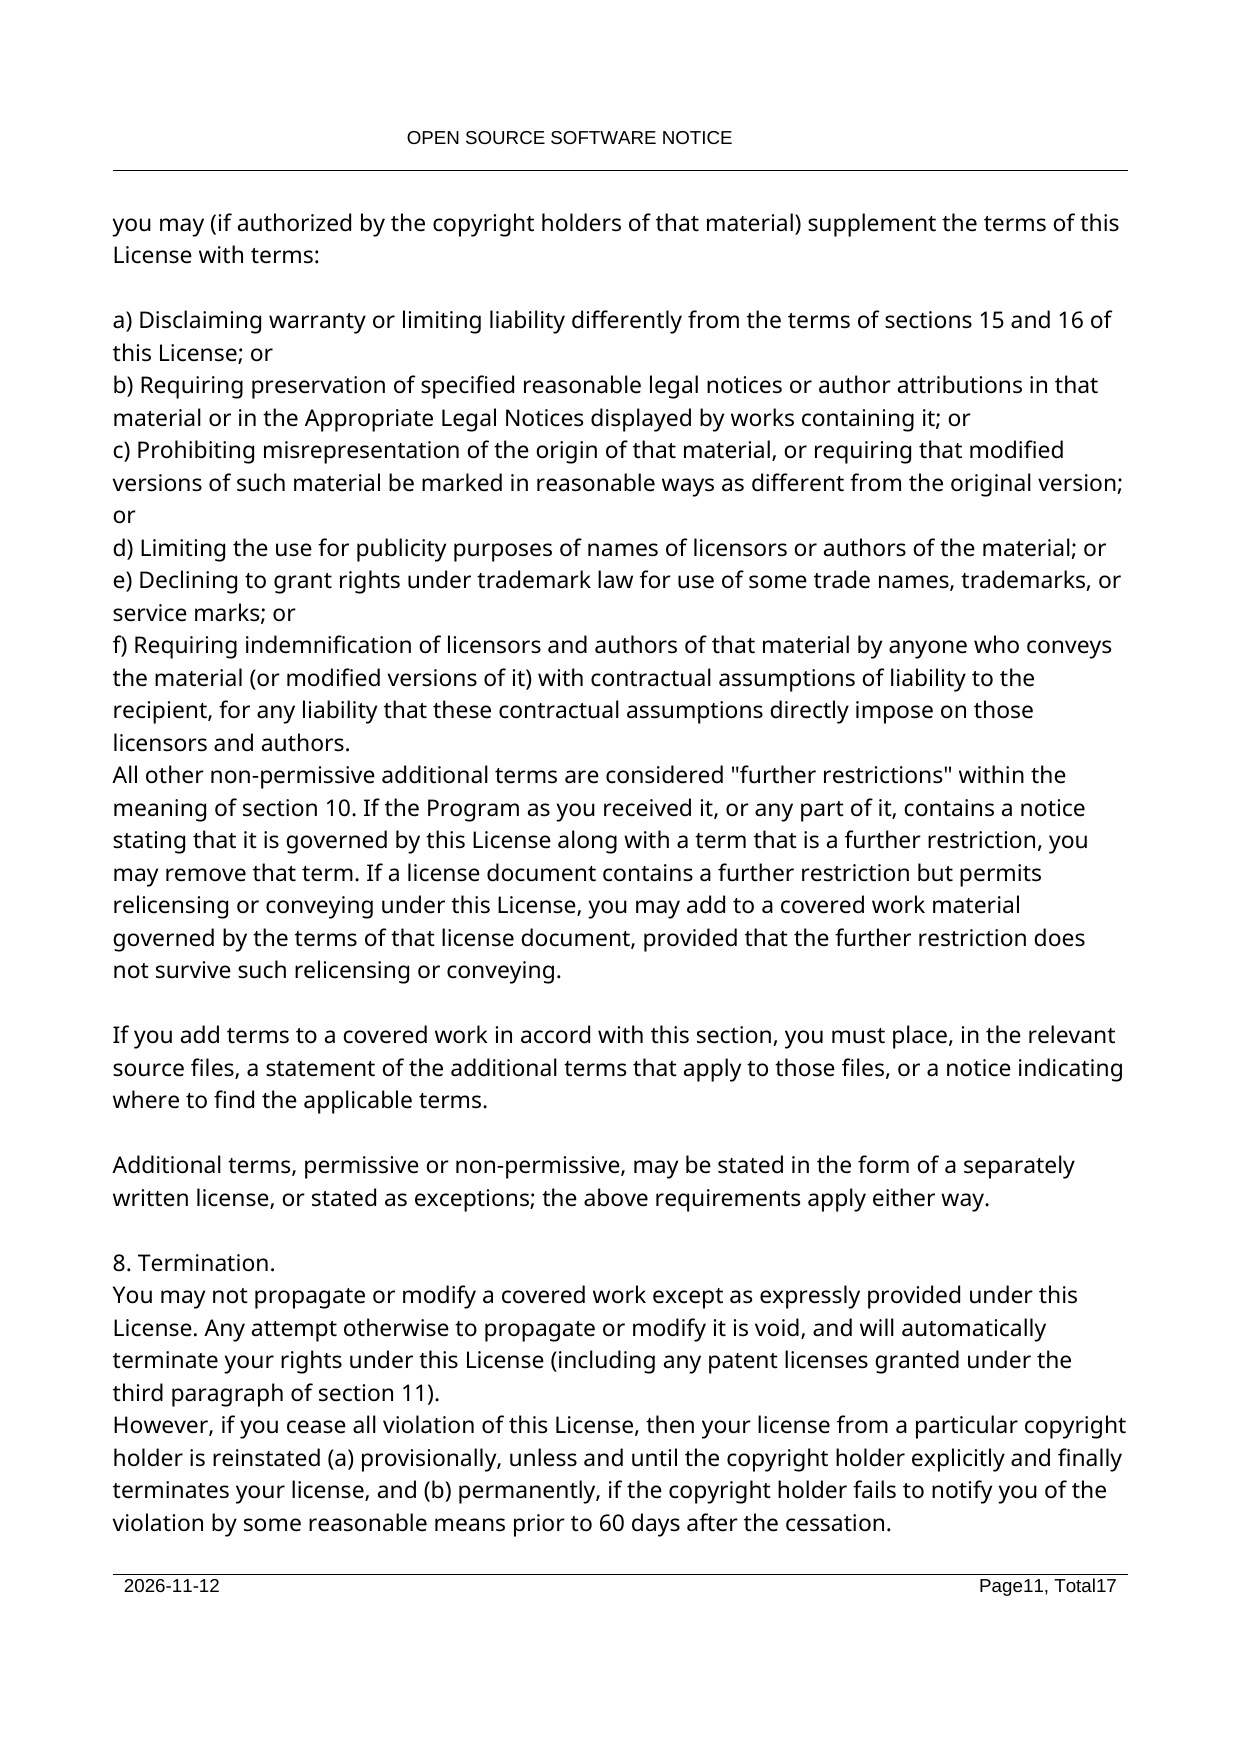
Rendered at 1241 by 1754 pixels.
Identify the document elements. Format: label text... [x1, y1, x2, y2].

text All other non-permissive additional terms are considered "further restrictions" within the meaning of section 10. If the Program as you received it, or any part of it, contains a notice stating that it is governed by this License along with a term that is a further restriction, you may remove that term. If a license document contains a further restriction but permits relicensing or conveying under this License, you may add to a covered work material governed by the terms of that license document, provided that the further restriction does not survive such relicensing or conveying. [112, 759, 1128, 986]
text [112, 206, 1128, 271]
text 8. Termination. [112, 1246, 1128, 1279]
text c) Prohibiting misrepresentation of the origin of that material, or requiring that modified versions of such material be marked in reasonable ways as different from the original version; or [112, 434, 1128, 531]
text b) Requiring preservation of specified reasonable legal notices or author attributions in that material or in the Appropriate Legal Notices displayed by works containing it; or [112, 369, 1128, 434]
text d) Limiting the use for publicity purposes of names of licensors or authors of the material; or [112, 531, 1128, 564]
text f) Requiring indemnification of licensors and authors of that material by anyone who conveys the material (or modified versions of it) with contractual assumptions of liability to the recipient, for any liability that these contractual assumptions directly impose on those licensors and authors. [112, 629, 1128, 759]
text e) Declining to grant rights under trademark law for use of some trade names, trademarks, or service marks; or [112, 564, 1128, 629]
text However, if you cease all violation of this License, then your license from a particular copyright holder is reinstated (a) provisionally, unless and until the copyright holder explicitly and finally terminates your license, and (b) permanently, if the copyright holder fails to notify you of the violation by some reasonable means prior to 60 days after the cessation. [112, 1409, 1128, 1539]
text Additional terms, permissive or non-permissive, may be stated in the form of a separately written license, or stated as exceptions; the above requirements apply either way. [112, 1149, 1128, 1214]
text a) Disclaiming warranty or limiting liability differently from the terms of sections 15 and 16 of this License; or [112, 304, 1128, 369]
text If you add terms to a covered work in accord with this section, you must place, in the relevant source files, a statement of the additional terms that apply to those files, or a notice indicating where to find the applicable terms. [112, 1019, 1128, 1116]
text You may not propagate or modify a covered work except as expressly provided under this License. Any attempt otherwise to propagate or modify it is void, and will automatically terminate your rights under this License (including any patent licenses granted under the third paragraph of section 11). [112, 1279, 1128, 1409]
